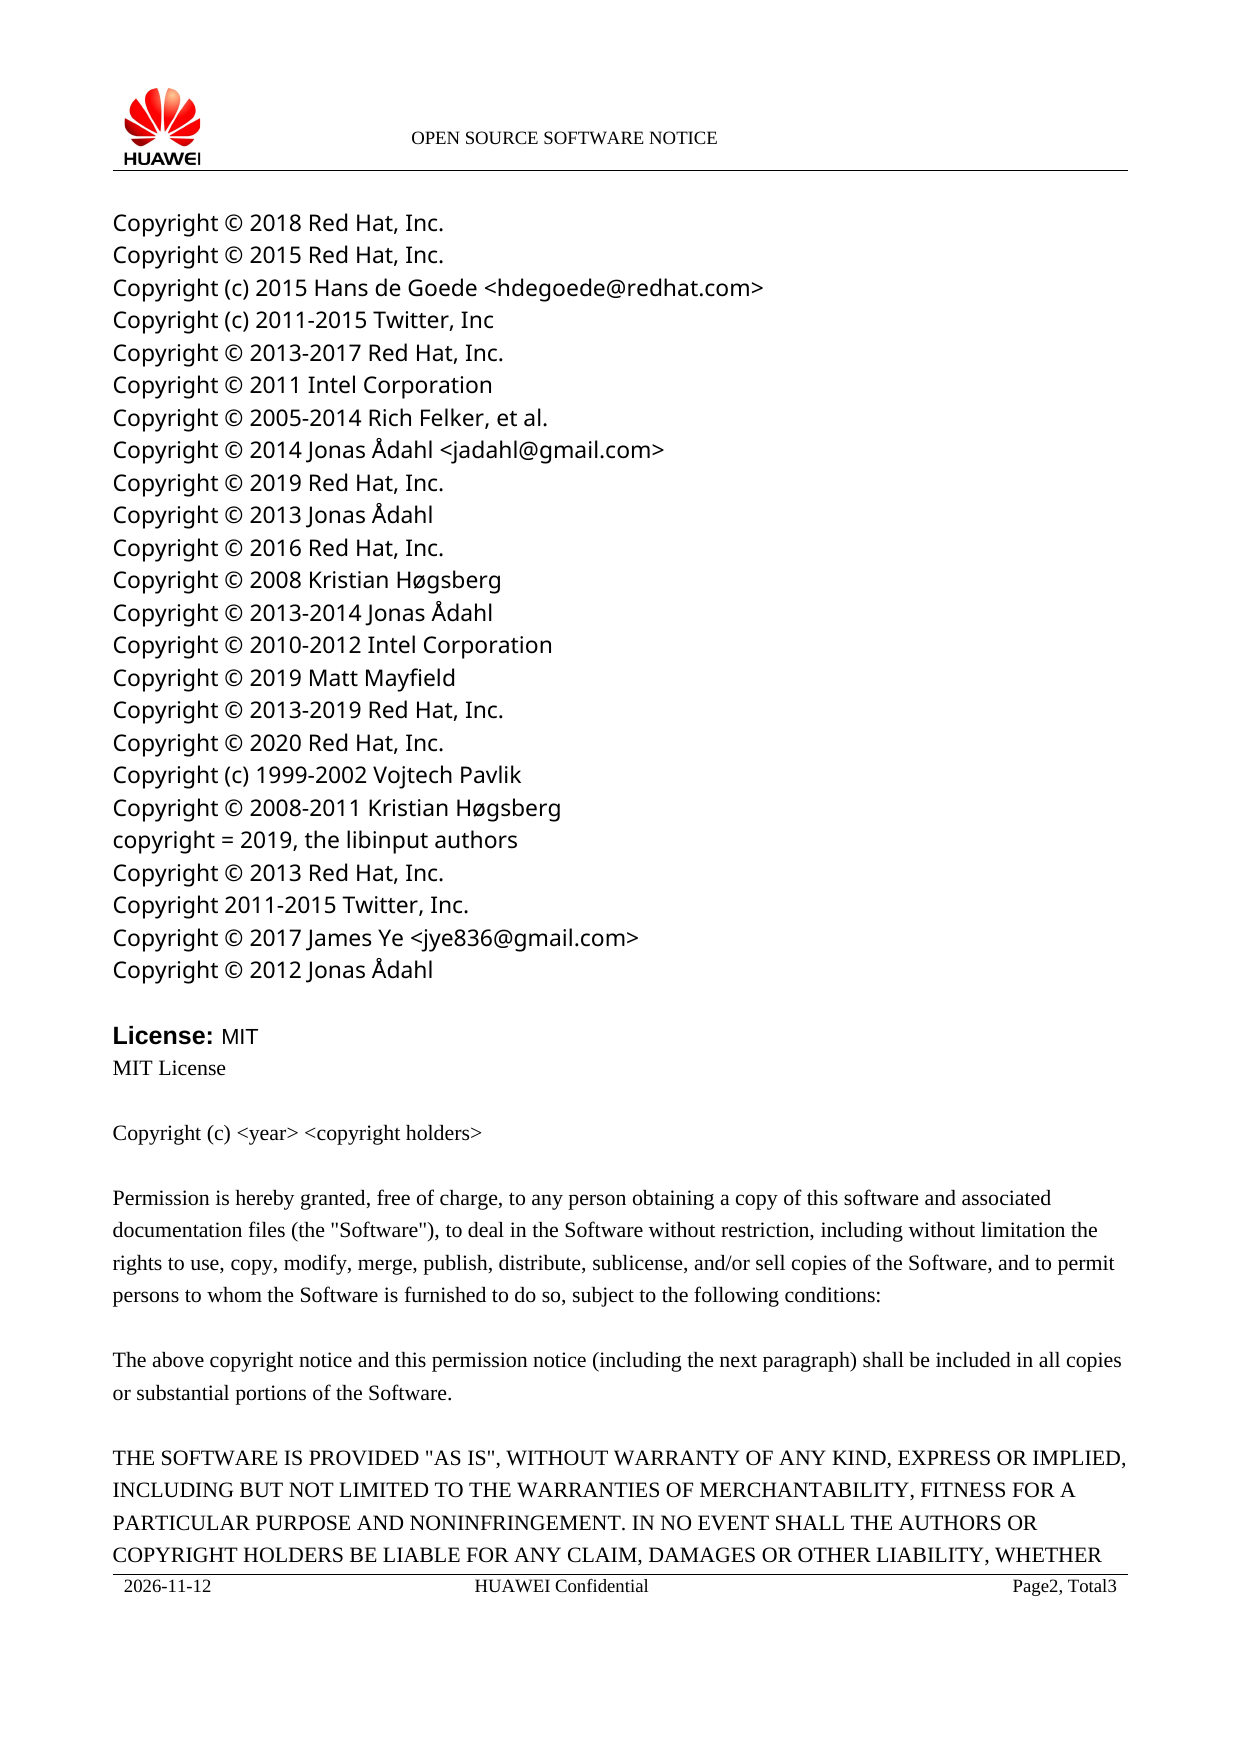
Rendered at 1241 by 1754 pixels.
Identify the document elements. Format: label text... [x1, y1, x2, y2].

picture [124, 88, 201, 165]
text License: MIT [112, 1019, 1128, 1051]
